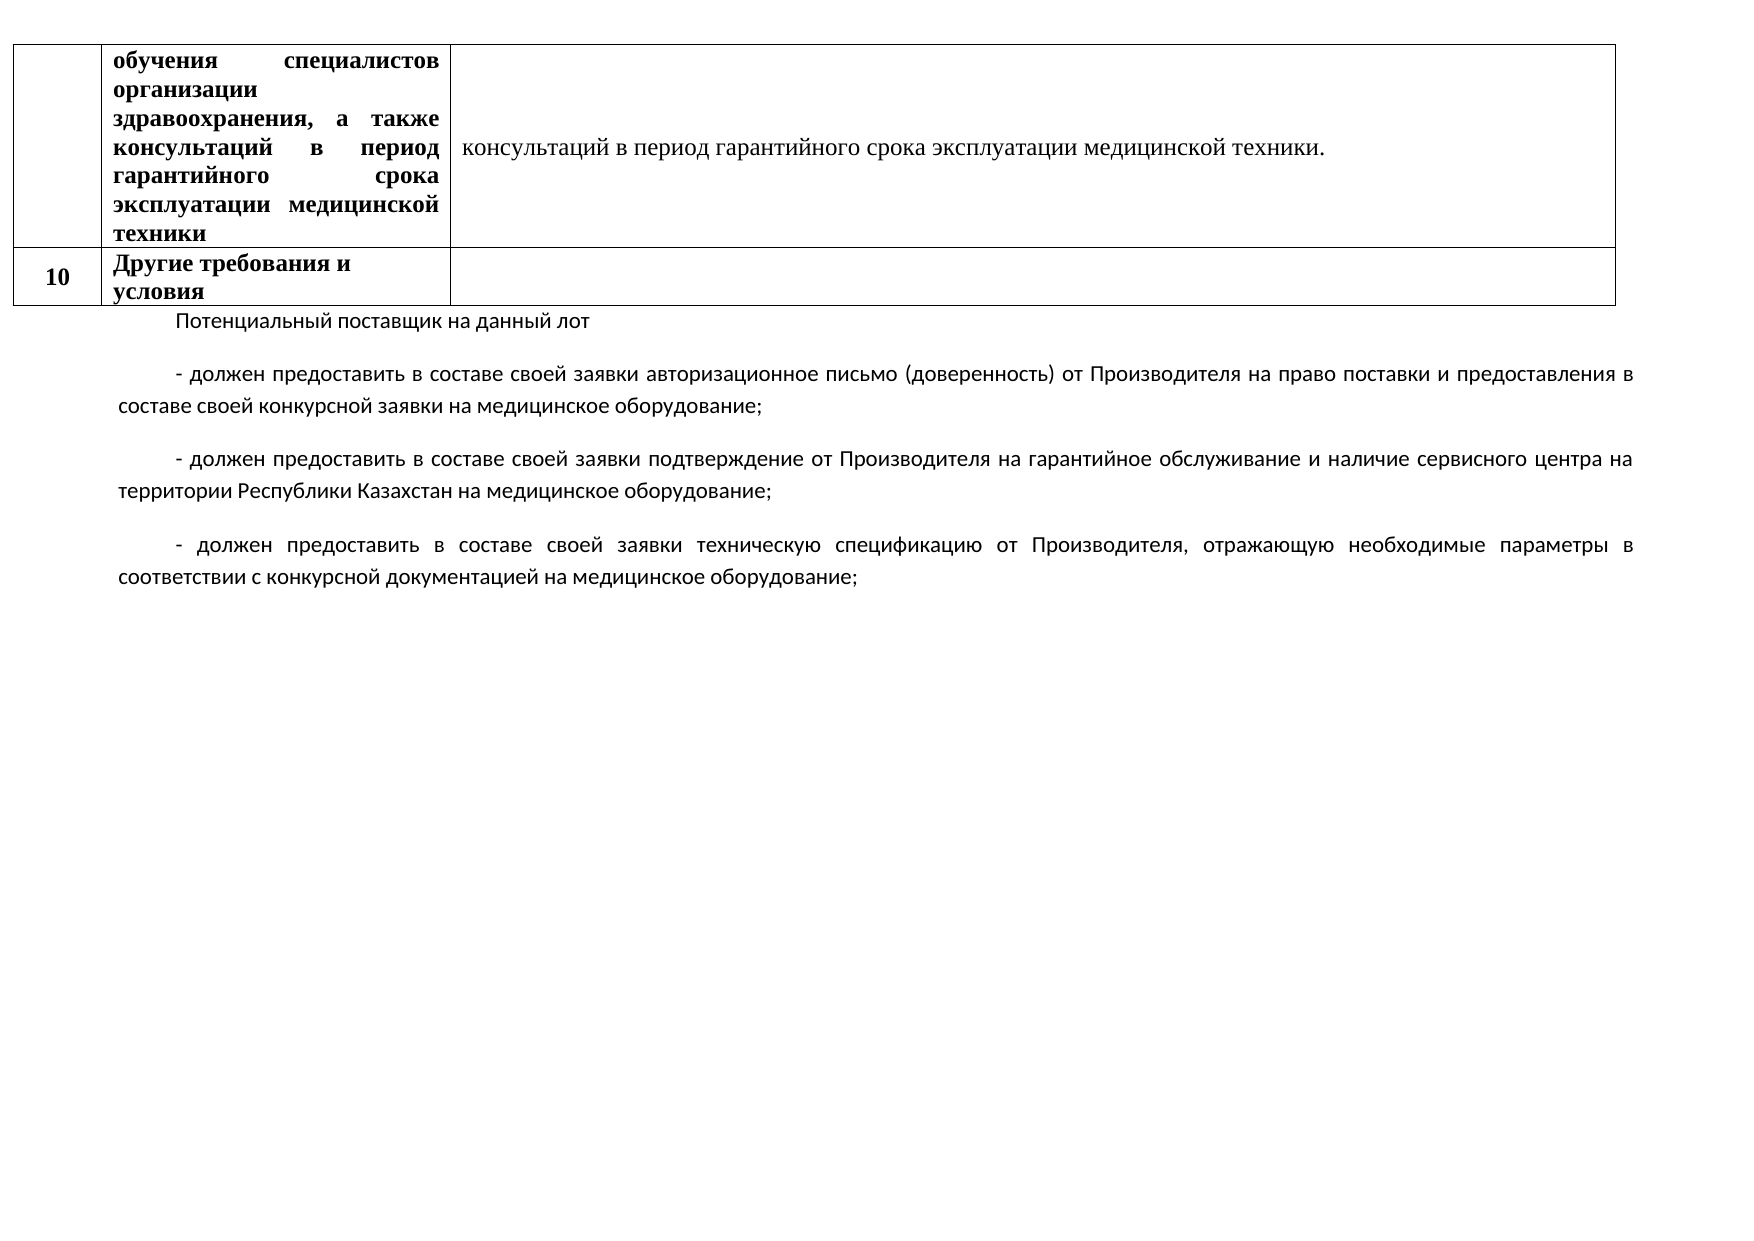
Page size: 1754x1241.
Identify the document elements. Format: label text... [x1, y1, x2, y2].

table_cell [451, 248, 1615, 305]
table_cell 10 [14, 248, 101, 305]
text - должен предоставить в составе своей заявки авторизационное письмо (доверенность) от Производителя на право поставки и предоставления в составе своей конкурсной заявки на медицинское оборудование; [118, 359, 1636, 419]
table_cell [451, 45, 1615, 247]
text - должен предоставить в составе своей заявки техническую спецификацию от Производителя, отражающую необходимые параметры в соответствии с конкурсной документацией на медицинское оборудование; [118, 530, 1636, 590]
text - должен предоставить в составе своей заявки подтверждение от Производителя на гарантийное обслуживание и наличие сервисного центра на территории Республики Казахстан на медицинское оборудование; [118, 444, 1636, 505]
table_cell Другие требования и условия [102, 248, 450, 305]
table_cell 9 [14, 45, 101, 247]
text Потенциальный поставщик на данный лот [118, 306, 1636, 334]
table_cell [102, 45, 450, 247]
